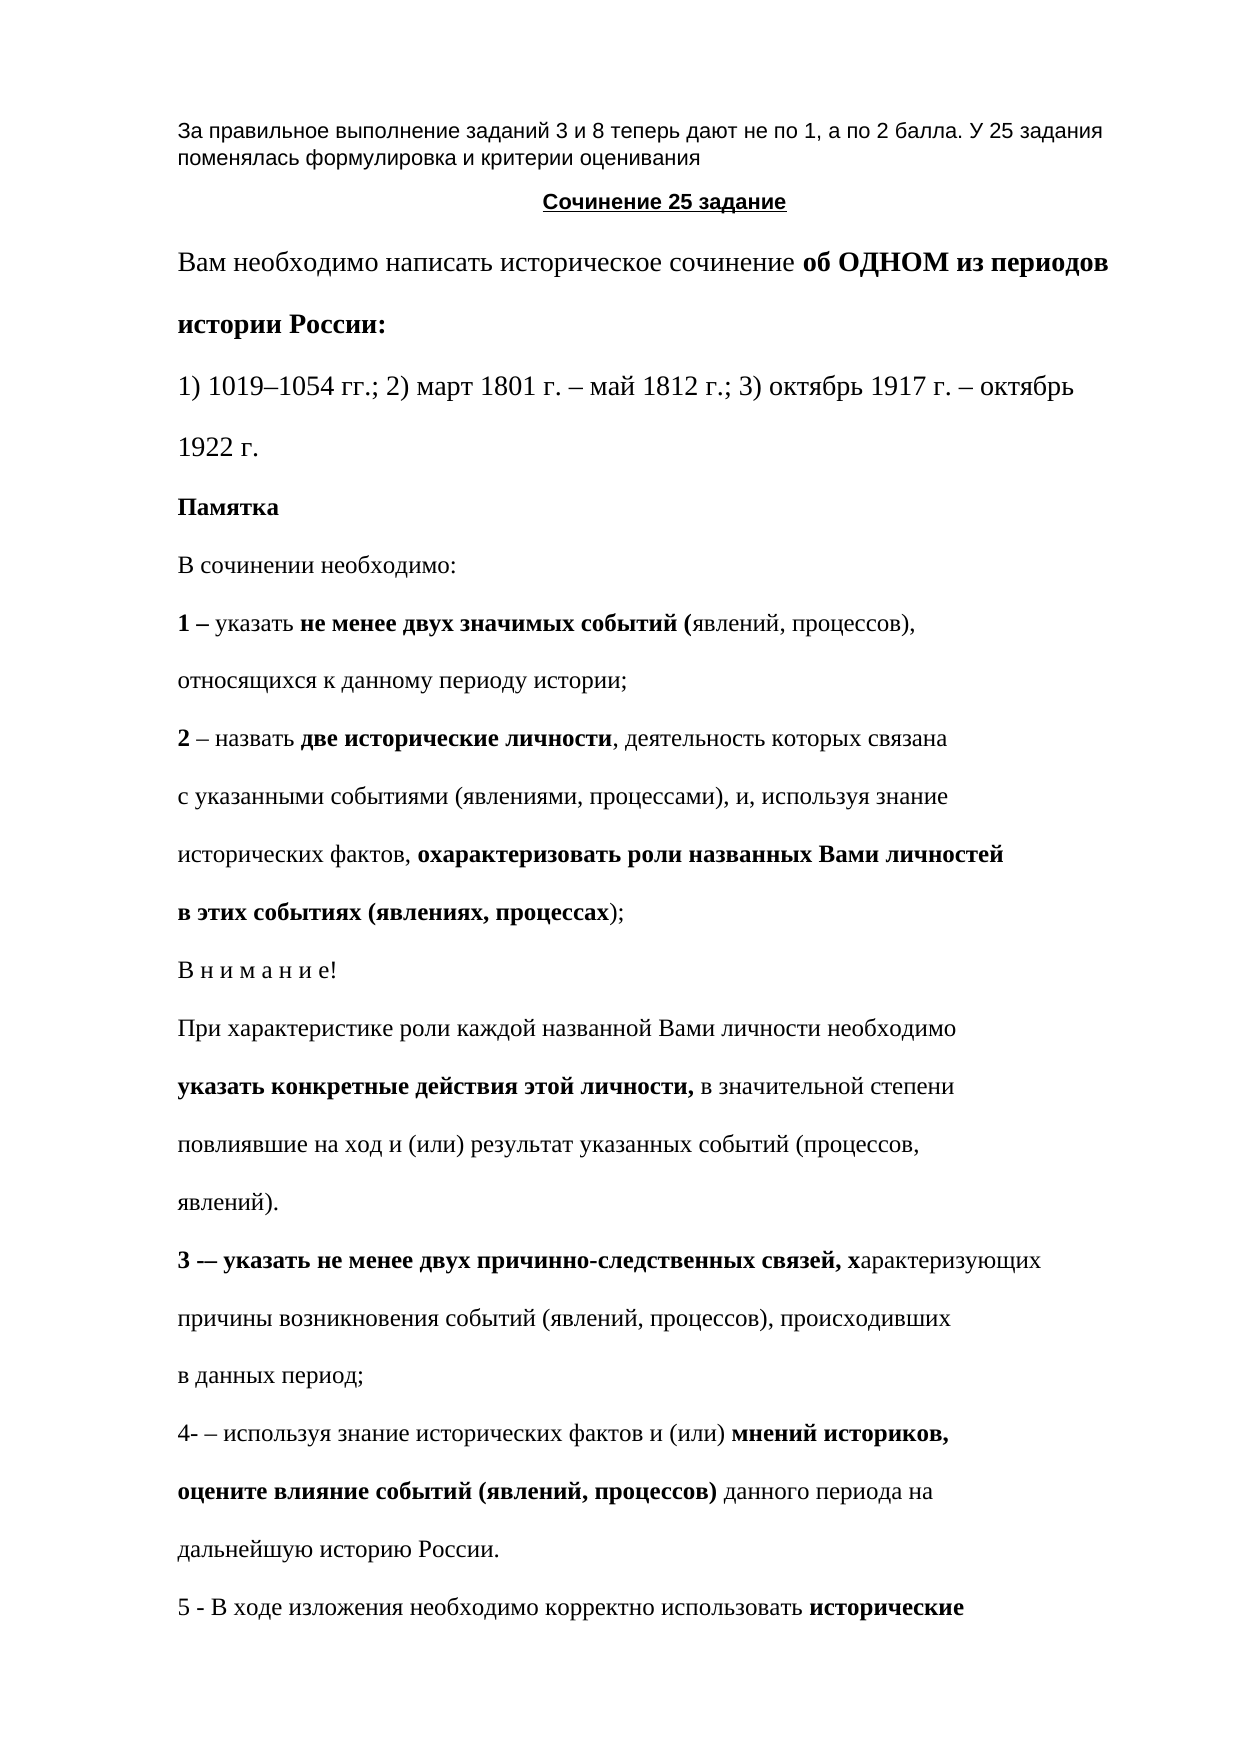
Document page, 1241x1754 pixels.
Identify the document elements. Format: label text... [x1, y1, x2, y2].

text 1922 г. [177, 430, 1152, 463]
text явлений). [177, 1187, 1152, 1216]
text в данных период; [177, 1361, 1152, 1389]
text При характеристике роли каждой названной Вами личности необходимо [177, 1013, 1152, 1042]
text 4- – используя знание исторических фактов и (или) мнений историков, [177, 1418, 1152, 1447]
text оцените влияние событий (явлений, процессов) данного периода на [177, 1476, 1152, 1505]
text исторических фактов, охарактеризовать роли названных Вами личностей [177, 839, 1152, 868]
text Сочинение 25 задание [177, 189, 1152, 214]
text повлиявшие на ход и (или) результат указанных событий (процессов, [177, 1129, 1152, 1158]
text 2 – назвать две исторические личности, деятельность которых связана [177, 723, 1152, 752]
text 1) 1019–1054 гг.; 2) март 1801 г. – май 1812 г.; 3) октябрь 1917 г. – октябрь [177, 369, 1152, 401]
text с указанными событиями (явлениями, процессами), и, используя знание [177, 781, 1152, 810]
text указать конкретные действия этой личности, в значительной степени [177, 1071, 1152, 1100]
text относящихся к данному периоду истории; [177, 666, 1152, 694]
text в этих событиях (явлениях, процессах); [177, 897, 1152, 926]
text 1 – указать не менее двух значимых событий (явлений, процессов), [177, 608, 1152, 636]
text Памятка [177, 492, 1152, 521]
text В н и м а н и е! [177, 955, 1152, 984]
text В сочинении необходимо: [177, 550, 1152, 578]
text Вам необходимо написать историческое сочинение об ОДНОМ из периодов [177, 246, 1152, 278]
text За правильное выполнение заданий 3 и 8 теперь дают не по 1, а по 2 балла. У 25 задания поменялась формулировка и критерии оценивания [177, 118, 1152, 171]
text дальнейшую историю России. [177, 1534, 1152, 1563]
text 5 - В ходе изложения необходимо корректно использовать исторические [177, 1592, 1152, 1621]
text истории России: [177, 307, 1152, 339]
text 3 -– указать не менее двух причинно-следственных связей, характеризующих [177, 1245, 1152, 1273]
text причины возникновения событий (явлений, процессов), происходивших [177, 1303, 1152, 1331]
